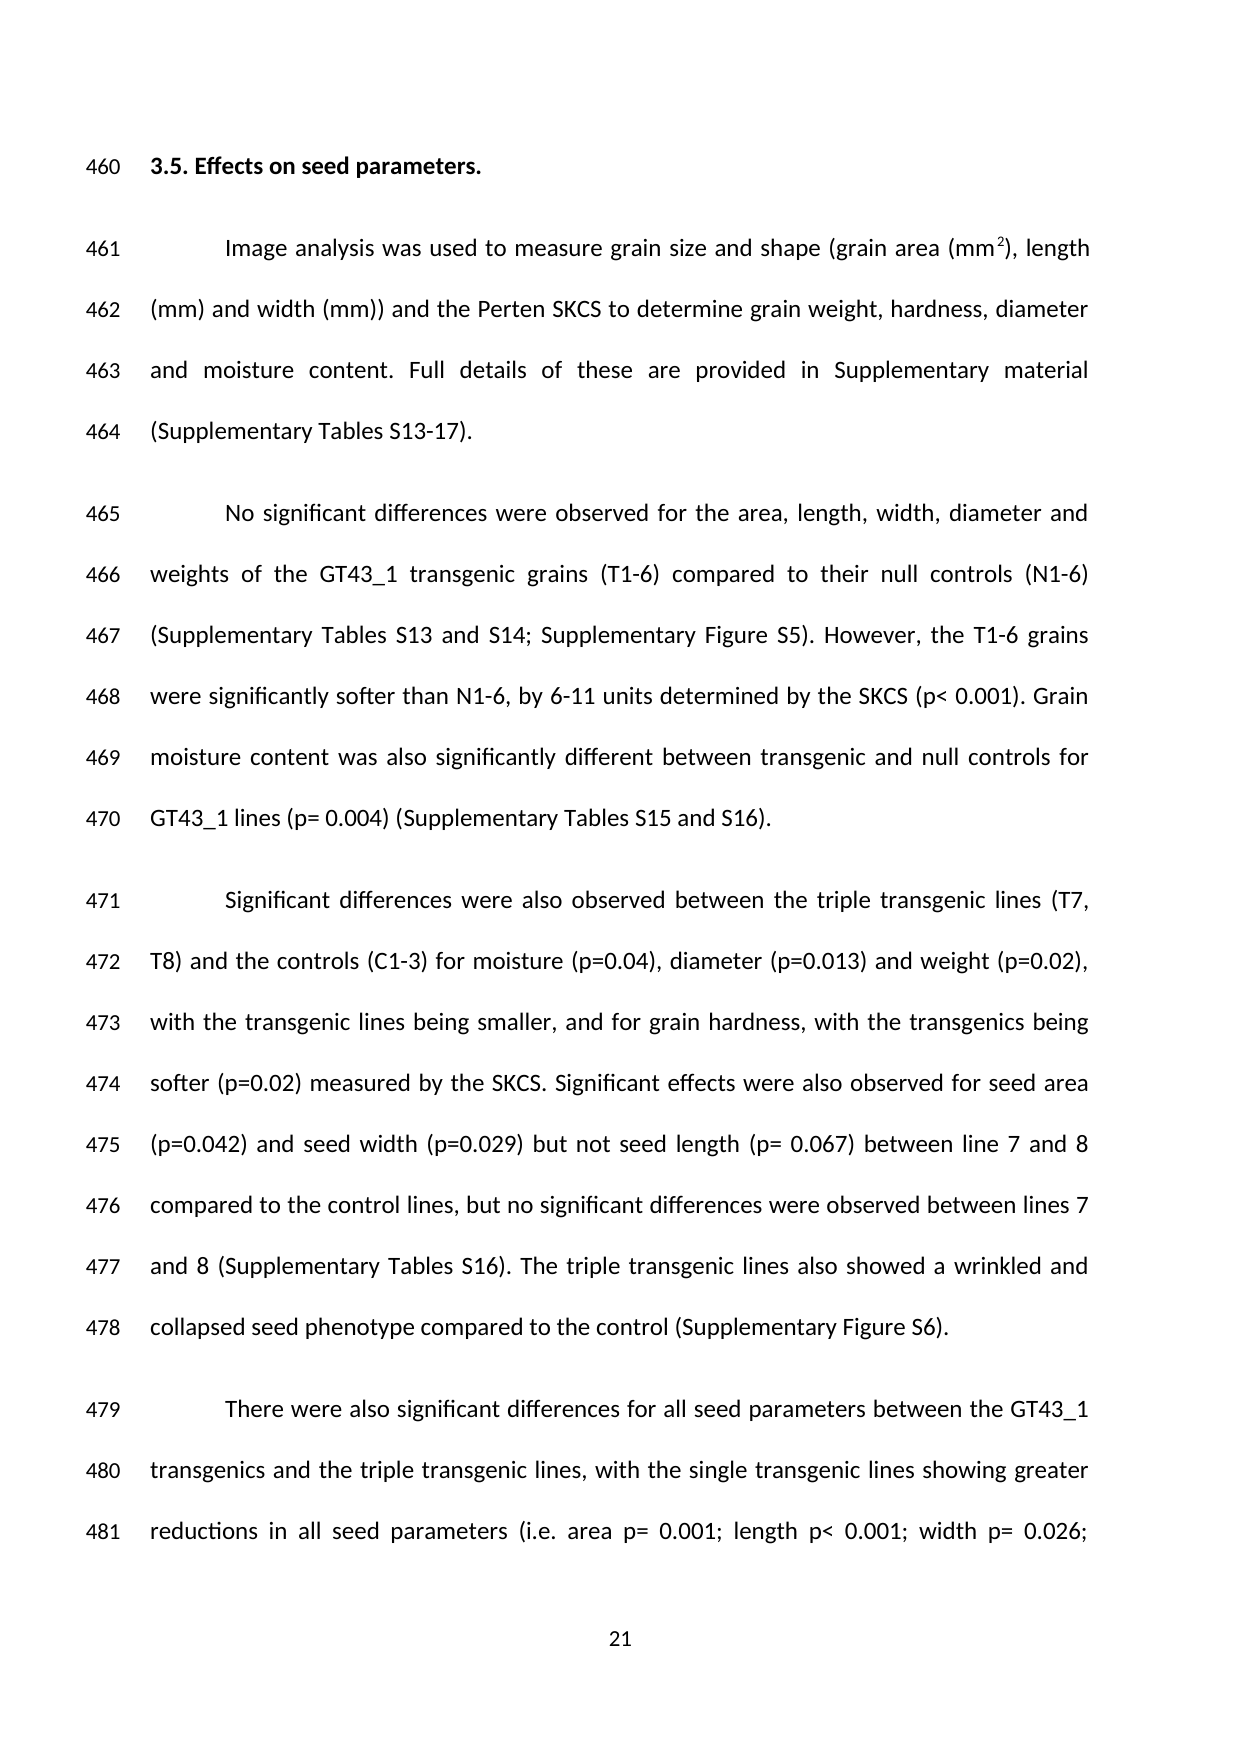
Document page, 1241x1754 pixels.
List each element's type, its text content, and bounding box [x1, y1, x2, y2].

text Image analysis was used to measure grain size and shape (grain area (mm2), length (mm) and width (mm)) and the Perten SKCS to determine grain weight, hardness, diameter and moisture content. Full details of these are provided in Supplementary material (Supplementary Tables S13-17). [150, 232, 1090, 446]
text 3.5. Effects on seed parameters. [150, 150, 1090, 181]
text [150, 1393, 1090, 1546]
text Significant differences were also observed between the triple transgenic lines (T7, T8) and the controls (C1-3) for moisture (p=0.04), diameter (p=0.013) and weight (p=0.02), with the transgenic lines being smaller, and for grain hardness, with the transgenics being softer (p=0.02) measured by the SKCS. Significant effects were also observed for seed area (p=0.042) and seed width (p=0.029) but not seed length (p= 0.067) between line 7 and 8 compared to the control lines, but no significant differences were observed between lines 7 and 8 (Supplementary Tables S16). The triple transgenic lines also showed a wrinkled and collapsed seed phenotype compared to the control (Supplementary Figure S6). [150, 884, 1090, 1342]
text No significant differences were observed for the area, length, width, diameter and weights of the GT43_1 transgenic grains (T1-6) compared to their null controls (N1-6) (Supplementary Tables S13 and S14; Supplementary Figure S5). However, the T1-6 grains were significantly softer than N1-6, by 6-11 units determined by the SKCS (p< 0.001). Grain moisture content was also significantly different between transgenic and null controls for GT43_1 lines (p= 0.004) (Supplementary Tables S15 and S16). [150, 497, 1090, 833]
